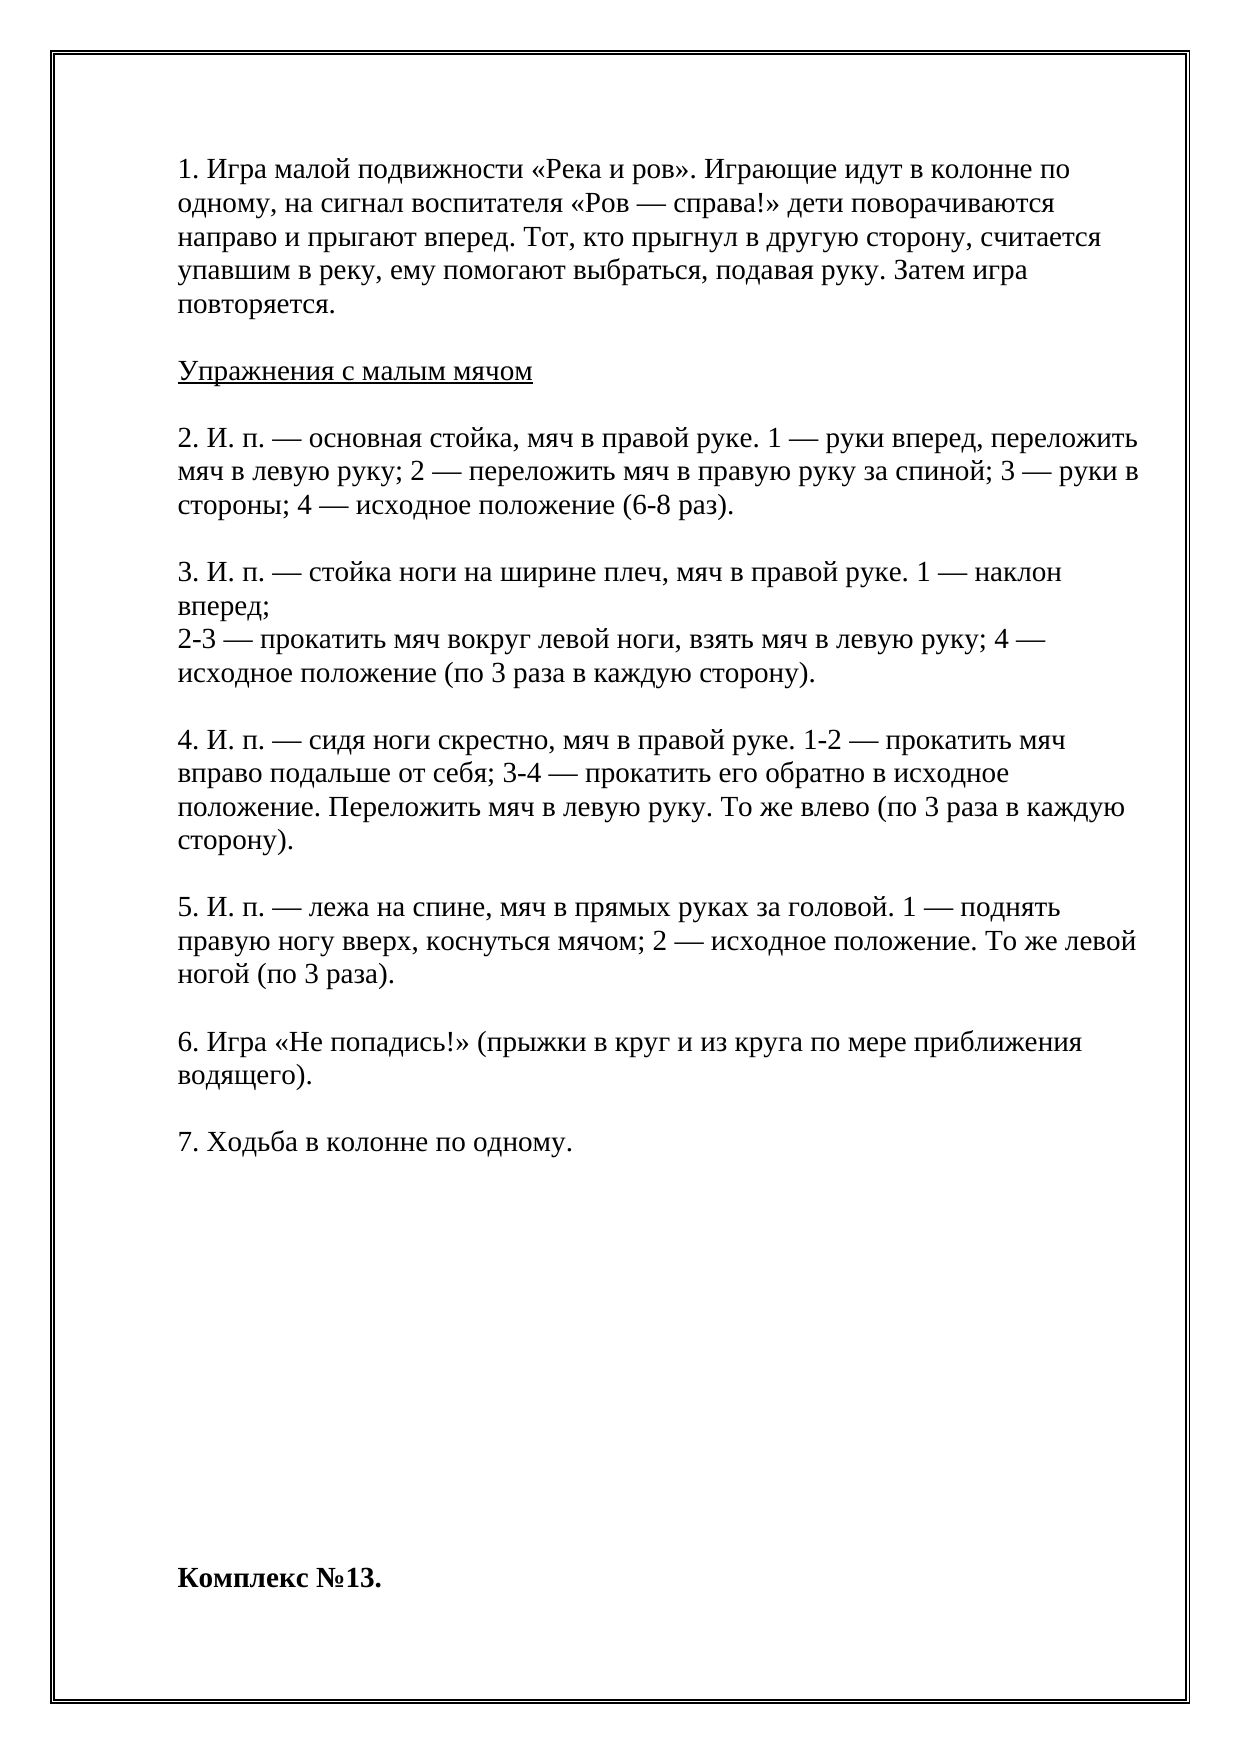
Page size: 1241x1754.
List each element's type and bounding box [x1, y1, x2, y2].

table_header [177, 118, 1152, 1627]
